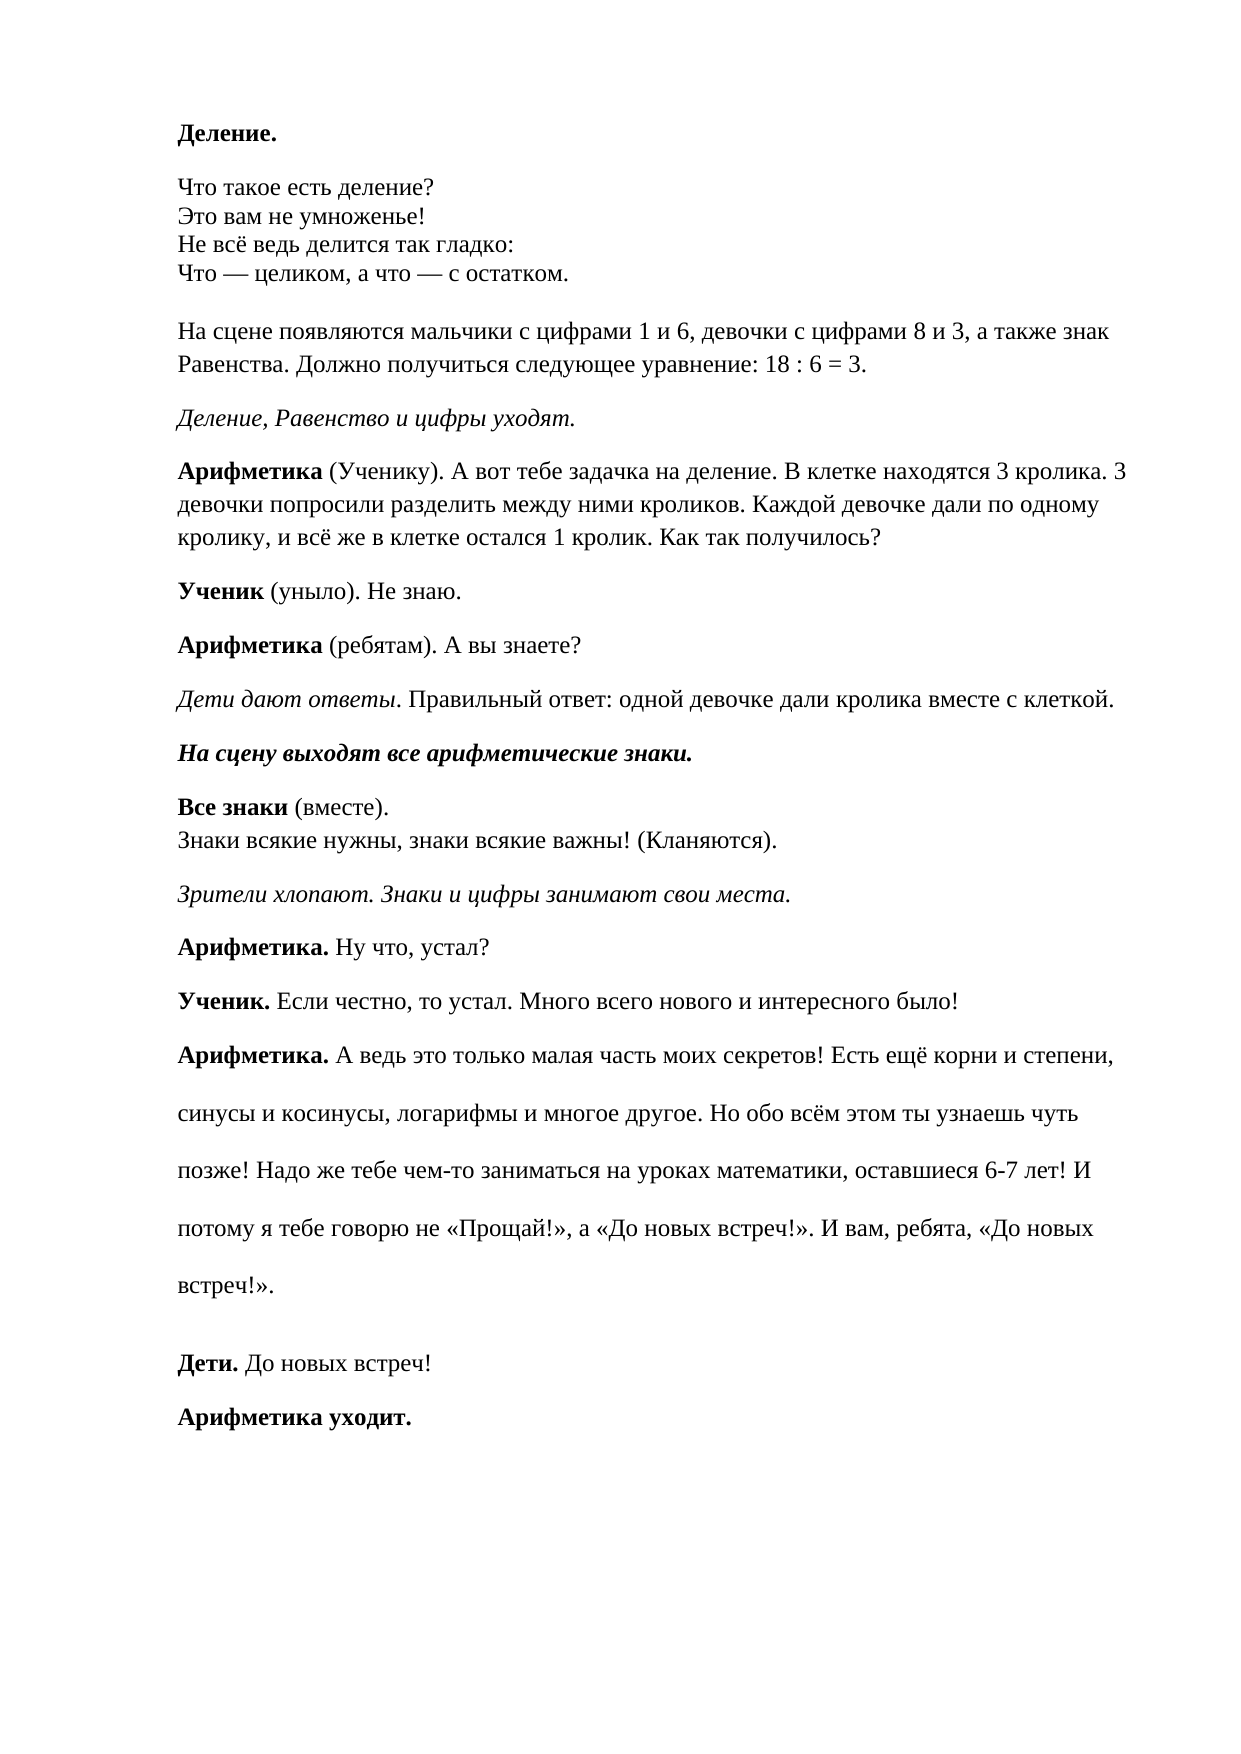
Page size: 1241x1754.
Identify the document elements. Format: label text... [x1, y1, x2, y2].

text Ученик. Если честно, то устал. Много всего нового и интересного было! [177, 986, 1152, 1015]
text Деление. [177, 118, 1152, 147]
text Деление, Равенство и цифры уходят. [177, 403, 1152, 431]
text Арифметика. А ведь это только малая часть моих секретов! Есть ещё корни и степени, синусы и косинусы, логарифмы и многое другое. Но обо всём этом ты узнаешь чуть позже! Надо же тебе чем-то заниматься на уроках математики, оставшиеся 6-7 лет! И потому я тебе говорю не «Прощай!», а «До новых встреч!». И вам, ребята, «До новых встреч!». [177, 1040, 1152, 1299]
text Все знаки (вместе). Знаки всякие нужны, знаки всякие важны! (Кланяются). [177, 792, 1152, 853]
text Дети дают ответы. Правильный ответ: одной девочке дали кролика вместе с клеткой. [177, 684, 1152, 713]
text Арифметика уходит. [177, 1402, 1152, 1431]
text Арифметика. Ну что, устал? [177, 932, 1152, 961]
text Арифметика (ребятам). А вы знаете? [177, 630, 1152, 659]
text Что такое есть деление? [177, 172, 1152, 201]
text На сцену выходят все арифметические знаки. [177, 738, 1152, 767]
text Зрители хлопают. Знаки и цифры занимают свои места. [177, 879, 1152, 907]
text Ученик (уныло). Не знаю. [177, 576, 1152, 605]
text Арифметика (Ученику). А вот тебе задачка на деление. В клетке находятся 3 кролика. 3 девочки попросили разделить между ними кроликов. Каждой девочке дали по одному кролику, и всё же в клетке остался 1 кролик. Как так получилось? [177, 456, 1152, 551]
text Не всё ведь делится так гладко: [177, 229, 1152, 258]
text Что — целиком, а что — с остатком. [177, 258, 1152, 287]
text Это вам не умноженье! [177, 201, 1152, 229]
text На сцене появляются мальчики с цифрами 1 и 6, девочки с цифрами 8 и 3, а также знак Равенства. Должно получиться следующее уравнение: 18 : 6 = 3. [177, 316, 1152, 377]
text Дети. До новых встреч! [177, 1348, 1152, 1377]
